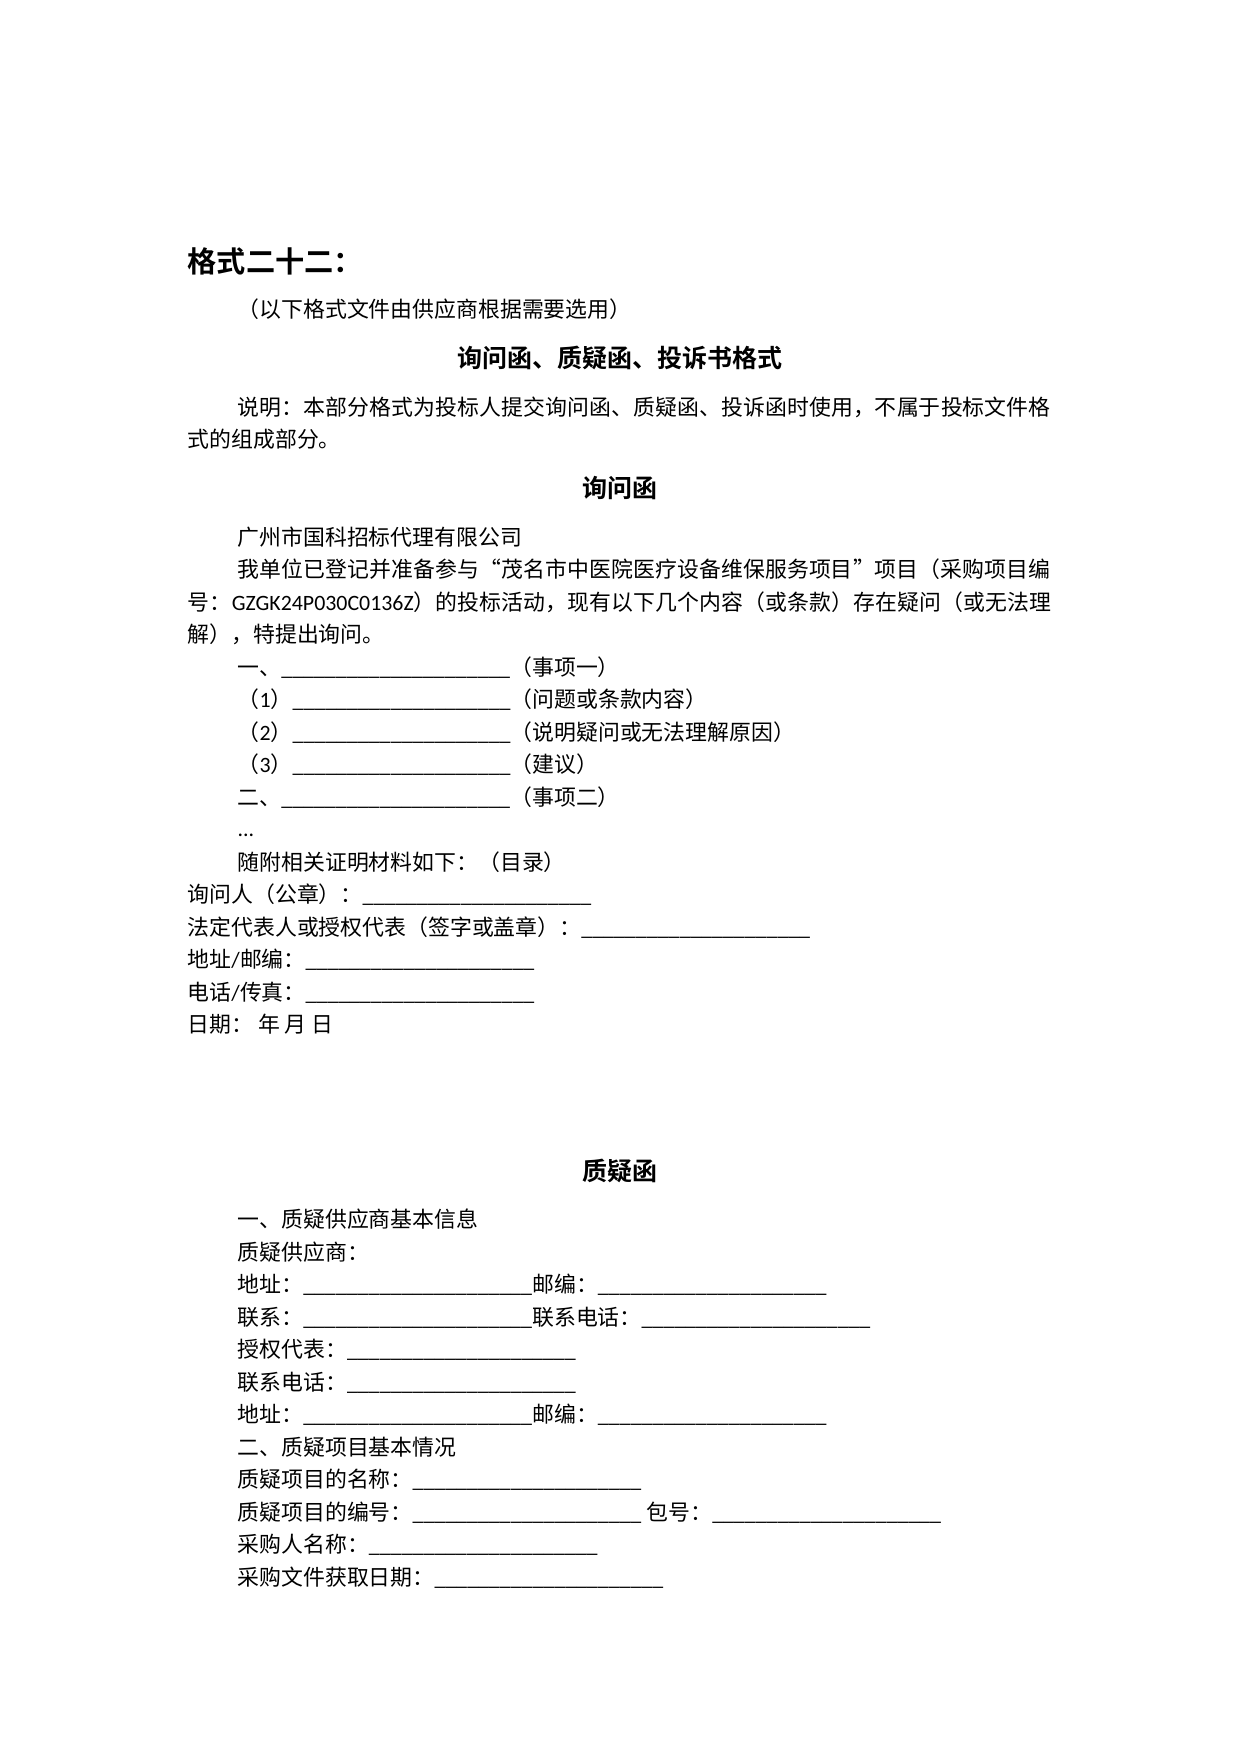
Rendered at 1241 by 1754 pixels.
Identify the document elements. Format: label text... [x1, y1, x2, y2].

text 质疑函 [187, 1137, 1053, 1202]
text 联系电话：_____________________ [187, 1364, 1053, 1397]
text 日期： 年 月 日 [187, 1007, 1053, 1039]
text （3）____________________（建议） [187, 747, 1053, 779]
text 电话/传真：_____________________ [187, 974, 1053, 1007]
text 质疑供应商： [187, 1234, 1053, 1267]
text 我单位已登记并准备参与“茂名市中医院医疗设备维保服务项目”项目（采购项目编号：GZGK24P030C0136Z）的投标活动，现有以下几个内容（或条款）存在疑问（或无法理解），特提出询问。 [187, 552, 1053, 649]
text 广州市国科招标代理有限公司 [187, 519, 1053, 552]
text 说明：本部分格式为投标人提交询问函、质疑函、投诉函时使用，不属于投标文件格式的组成部分。 [187, 389, 1053, 454]
text 质疑项目的名称：_____________________ [187, 1462, 1053, 1494]
text 质疑项目的编号：_____________________ 包号：_____________________ [187, 1494, 1053, 1527]
text 二、_____________________（事项二） [187, 779, 1053, 812]
text 地址：_____________________邮编：_____________________ [187, 1267, 1053, 1299]
text 询问人（公章）：_____________________ [187, 877, 1053, 909]
text 询问函 [187, 454, 1053, 519]
text 采购文件获取日期：_____________________ [187, 1559, 1053, 1592]
text 采购人名称：_____________________ [187, 1527, 1053, 1559]
text 联系：_____________________联系电话：_____________________ [187, 1299, 1053, 1332]
text （2）____________________（说明疑问或无法理解原因） [187, 714, 1053, 747]
text 一、_____________________（事项一） [187, 649, 1053, 682]
text 授权代表：_____________________ [187, 1332, 1053, 1364]
text 地址/邮编：_____________________ [187, 942, 1053, 974]
text 询问函、质疑函、投诉书格式 [187, 324, 1053, 389]
text ... [187, 812, 1053, 844]
text 一、质疑供应商基本信息 [187, 1202, 1053, 1234]
text （以下格式文件由供应商根据需要选用） [187, 292, 1053, 324]
text 随附相关证明材料如下：（目录） [187, 844, 1053, 877]
text 法定代表人或授权代表（签字或盖章）：_____________________ [187, 909, 1053, 942]
text 地址：_____________________邮编：_____________________ [187, 1397, 1053, 1429]
text （1）____________________（问题或条款内容） [187, 682, 1053, 714]
text 格式二十二： [187, 227, 1053, 292]
text 二、质疑项目基本情况 [187, 1429, 1053, 1462]
